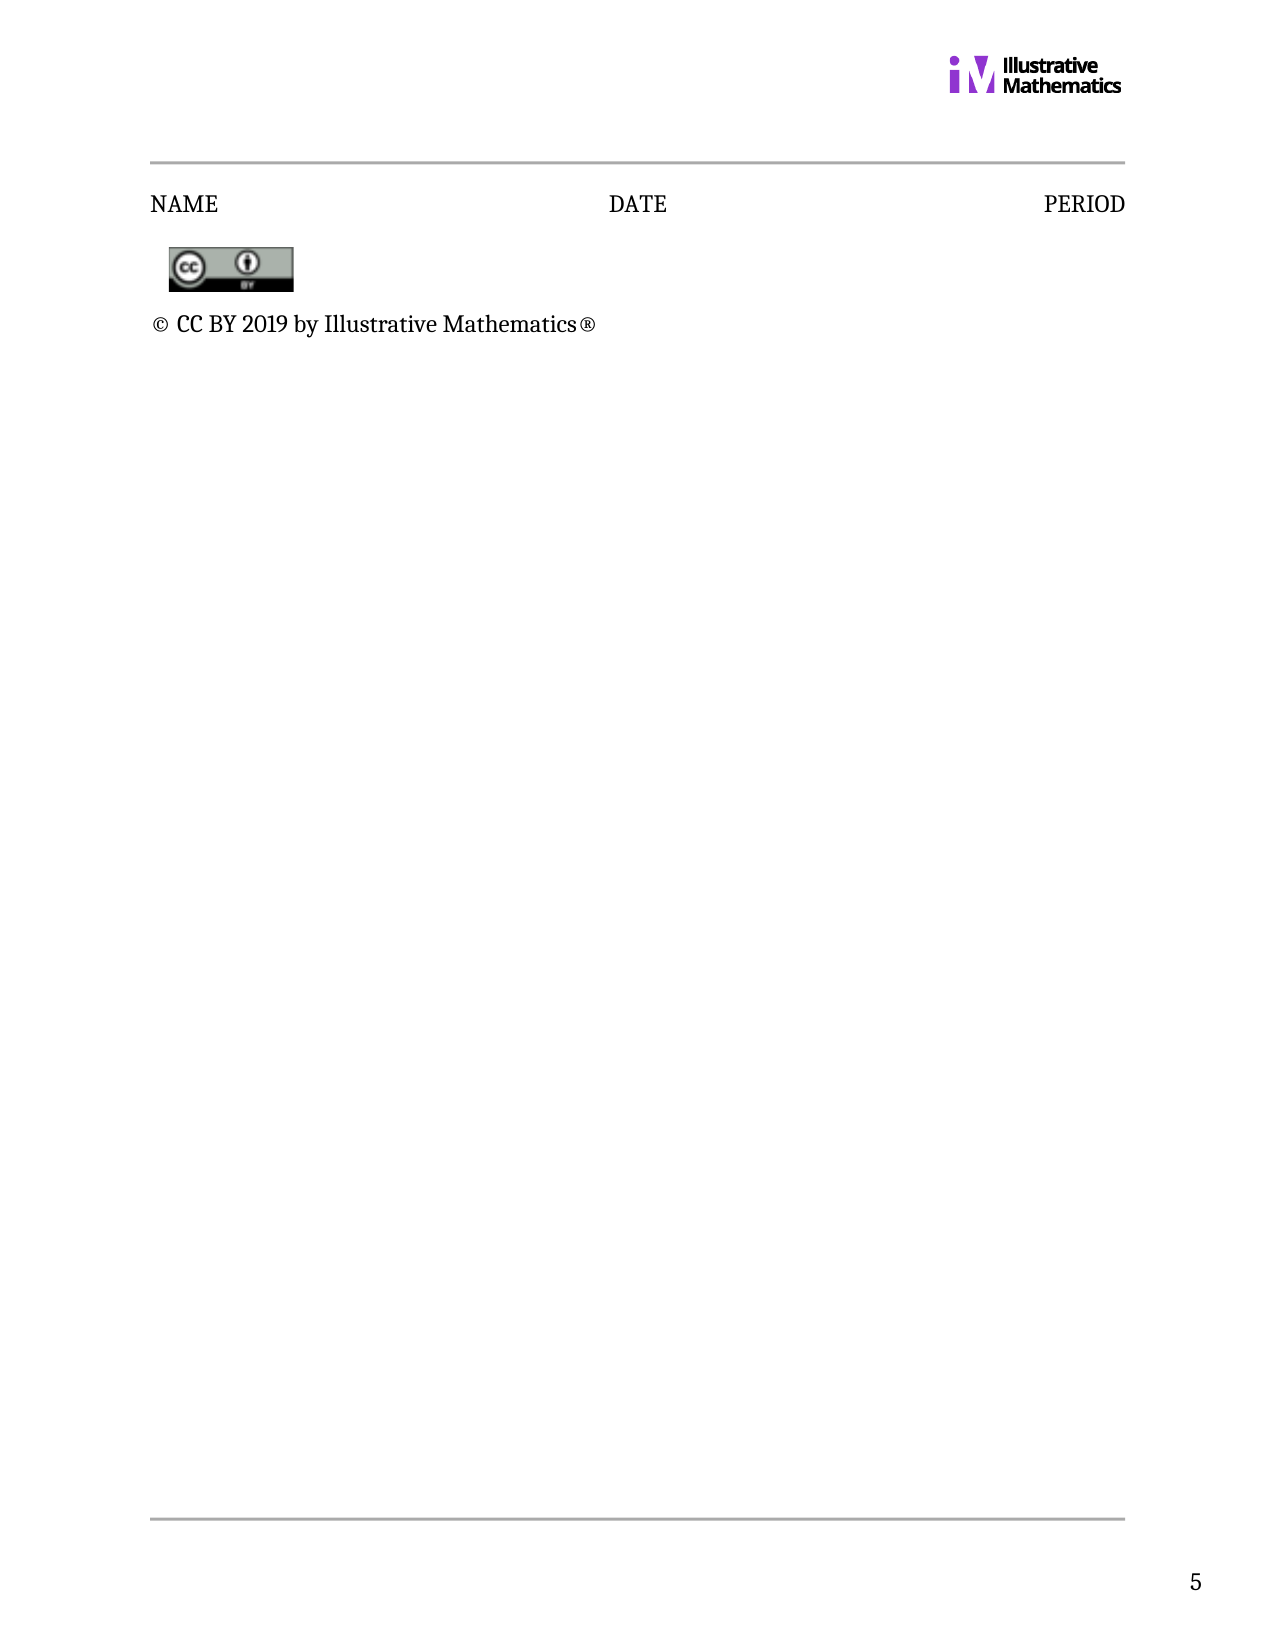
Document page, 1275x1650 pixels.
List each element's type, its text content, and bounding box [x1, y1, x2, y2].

text © CC BY 2019 by Illustrative Mathematics® [150, 310, 1125, 339]
picture [168, 247, 294, 292]
picture [949, 55, 1121, 93]
